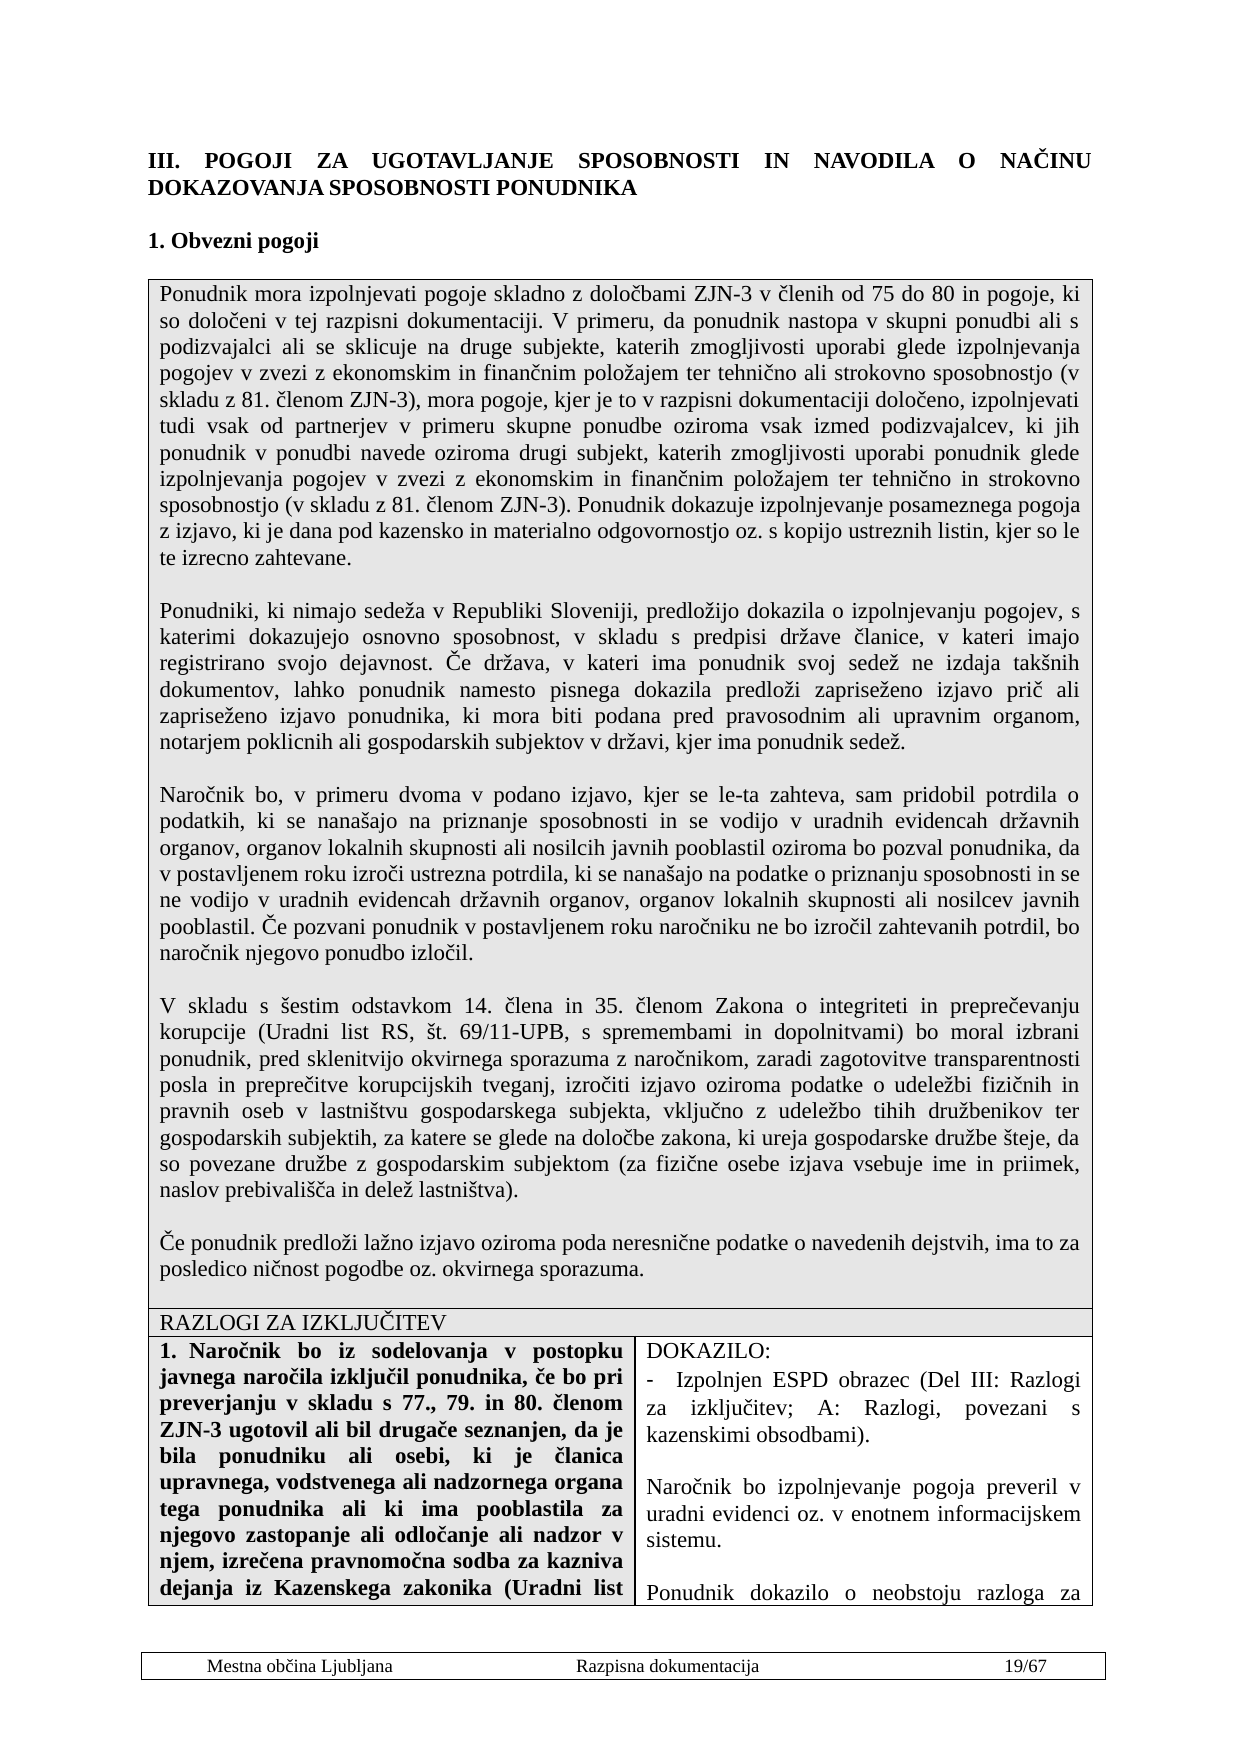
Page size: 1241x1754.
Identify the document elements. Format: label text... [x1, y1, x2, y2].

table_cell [636, 1337, 1092, 1605]
subtitle III. POGOJI ZA UGOTAVLJANJE SPOSOBNOSTI IN NAVODILA O NAČINU DOKAZOVANJA SPOSOBNOSTI PONUDNIKA [148, 148, 1093, 200]
table_cell RAZLOGI ZA IZKLJUČITEV [149, 1309, 1092, 1336]
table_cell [149, 1337, 634, 1605]
table_header Ponudnik mora izpolnjevati pogoje skladno z določbami ZJN-3 v členih od 75 do 80 in pogoje, ki so določeni v tej razpisni dokumentaciji. V primeru, da ponudnik nastopa v skupni ponudbi ali s podizvajalci ali se sklicuje na druge subjekte, katerih zmogljivosti uporabi glede izpolnjevanja pogojev v zvezi z ekonomskim in finančnim položajem ter tehnično ali strokovno sposobnostjo (v skladu z 81. členom ZJN-3), mora pogoje, kjer je to v razpisni dokumentaciji določeno, izpolnjevati tudi vsak od partnerjev v primeru skupne ponudbe oziroma vsak izmed podizvajalcev, ki jih ponudnik v ponudbi navede oziroma drugi subjekt, katerih zmogljivosti uporabi ponudnik glede izpolnjevanja pogojev v zvezi z ekonomskim in finančnim položajem ter tehnično in strokovno sposobnostjo (v skladu z 81. členom ZJN-3). Ponudnik dokazuje izpolnjevanje posameznega pogoja z izjavo, ki je dana pod kazensko in materialno odgovornostjo oz. s kopijo ustreznih listin, kjer so le te izrecno zahtevane. Ponudniki, ki nimajo sedeža v Republiki Sloveniji, predložijo dokazila o izpolnjevanju pogojev, s katerimi dokazujejo osnovno sposobnost, v skladu s predpisi države članice, v kateri imajo registrirano svojo dejavnost. Če država, v kateri ima ponudnik svoj sedež ne izdaja takšnih dokumentov, lahko ponudnik namesto pisnega dokazila predloži zapriseženo izjavo prič ali zapriseženo izjavo ponudnika, ki mora biti podana pred pravosodnim ali upravnim organom, notarjem poklicnih ali gospodarskih subjektov v državi, kjer ima ponudnik sedež. Naročnik bo, v primeru dvoma v podano izjavo, kjer se le-ta zahteva, sam pridobil potrdila o podatkih, ki se nanašajo na priznanje sposobnosti in se vodijo v uradnih evidencah državnih organov, organov lokalnih skupnosti ali nosilcih javnih pooblastil oziroma bo pozval ponudnika, da v postavljenem roku izroči ustrezna potrdila, ki se nanašajo na podatke o priznanju sposobnosti in se ne vodijo v uradnih evidencah državnih organov, organov lokalnih skupnosti ali nosilcev javnih pooblastil. Če pozvani ponudnik v postavljenem roku naročniku ne bo izročil zahtevanih potrdil, bo naročnik njegovo ponudbo izločil. V skladu s šestim odstavkom 14. člena in 35. členom Zakona o integriteti in preprečevanju korupcije (Uradni list RS, št. 69/11-UPB, s spremembami in dopolnitvami) bo moral izbrani ponudnik, pred sklenitvijo okvirnega sporazuma z naročnikom, zaradi zagotovitve transparentnosti posla in preprečitve korupcijskih tveganj, izročiti izjavo oziroma podatke o udeležbi fizičnih in pravnih oseb v lastništvu gospodarskega subjekta, vključno z udeležbo tihih družbenikov ter gospodarskih subjektih, za katere se glede na določbe zakona, ki ureja gospodarske družbe šteje, da so povezane družbe z gospodarskim subjektom (za fizične osebe izjava vsebuje ime in priimek, naslov prebivališča in delež lastništva). Če ponudnik predloži lažno izjavo oziroma poda neresnične podatke o navedenih dejstvih, ima to za posledico ničnost pogodbe oz. okvirnega sporazuma. [149, 280, 1092, 1308]
subtitle 1. Obvezni pogoji [148, 227, 1093, 253]
